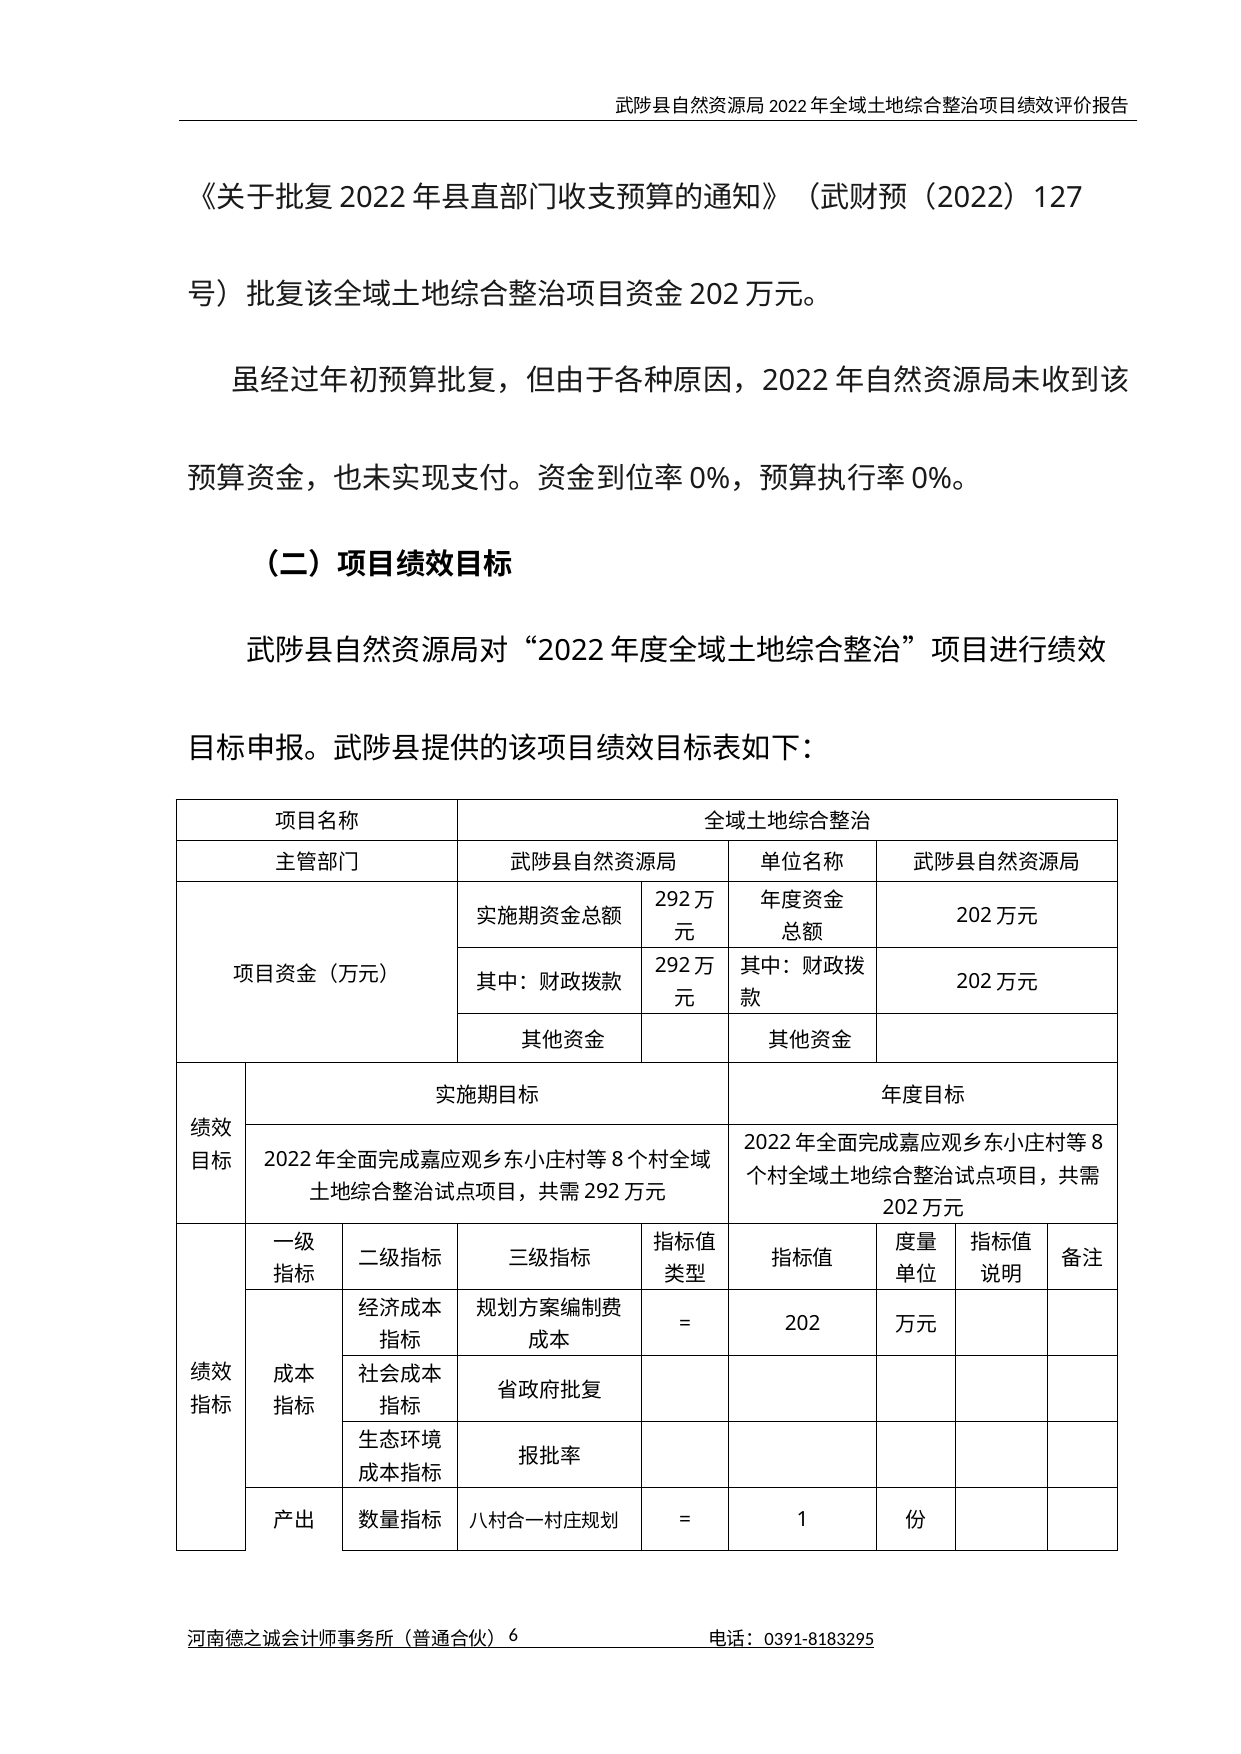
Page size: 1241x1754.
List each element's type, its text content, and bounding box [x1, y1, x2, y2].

table_cell [729, 1356, 876, 1421]
table_cell [642, 1014, 728, 1062]
table_cell 实施期资金总额 [458, 882, 641, 947]
table_cell 报批率 [458, 1422, 641, 1487]
table_cell 数量指标 [343, 1488, 457, 1549]
table_cell [877, 1014, 1117, 1062]
table_cell [956, 1356, 1047, 1421]
table_cell 292万元 [642, 948, 728, 1013]
table_header 项目名称 [177, 800, 457, 840]
table_cell [956, 1422, 1047, 1487]
table_cell 份 [877, 1488, 955, 1549]
table_cell 三级指标 [458, 1224, 641, 1289]
table_cell 项目资金（万元） [177, 882, 457, 1062]
table_cell 202万元 [877, 948, 1117, 1013]
table_cell 产出 指标 [246, 1488, 342, 1549]
table_cell 省政府批复 [458, 1356, 641, 1421]
table_cell 成本 指标 [246, 1290, 342, 1487]
table_cell 指标值 说明 [956, 1224, 1047, 1289]
table_cell [956, 1488, 1047, 1549]
table_cell 2022年全面完成嘉应观乡东小庄村等8个村全域土地综合整治试点项目，共需292万元 [246, 1125, 728, 1223]
table_cell 指标值类型 [642, 1224, 728, 1289]
table_cell [1048, 1356, 1117, 1421]
table_cell 一级 指标 [246, 1224, 342, 1289]
table_cell 武陟县自然资源局 [458, 841, 728, 881]
table_cell = [642, 1290, 728, 1355]
table_cell [1048, 1422, 1117, 1487]
table_cell 绩效指标 [177, 1224, 245, 1549]
table_cell 指标值 [729, 1224, 876, 1289]
table_cell 其他资金 [458, 1014, 641, 1062]
table_cell 万元 [877, 1290, 955, 1355]
table_cell 2022年全面完成嘉应观乡东小庄村等8个村全域土地综合整治试点项目，共需202万元 [729, 1125, 1117, 1223]
table_cell 绩效目标 [177, 1063, 245, 1223]
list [187, 162, 1129, 324]
table_header 全域土地综合整治 [458, 800, 1117, 840]
list 项目绩效目标 [187, 529, 1129, 594]
table_cell 社会成本指标 [343, 1356, 457, 1421]
table_cell 主管部门 [177, 841, 457, 881]
table_cell 年度目标 [729, 1063, 1117, 1124]
table_cell [729, 1422, 876, 1487]
table_cell 年度资金 总额 [729, 882, 876, 947]
table_cell 武陟县自然资源局 [877, 841, 1117, 881]
table_cell 其中：财政拨款 [729, 948, 876, 1013]
table_cell 生态环境成本指标 [343, 1422, 457, 1487]
table_cell 其中：财政拨款 [458, 948, 641, 1013]
table_cell 202万元 [877, 882, 1117, 947]
table_cell [877, 1356, 955, 1421]
table_cell 八村合一村庄规划 [458, 1488, 641, 1549]
table_cell [877, 1422, 955, 1487]
table_cell = [642, 1488, 728, 1549]
table_cell 1 [729, 1488, 876, 1549]
table_cell 292万元 [642, 882, 728, 947]
table_cell [642, 1422, 728, 1487]
text 虽经过年初预算批复，但由于各种原因，2022年自然资源局未收到该预算资金，也未实现支付。资金到位率0%，预算执行率0%。 [187, 346, 1129, 508]
table_cell 二级指标 [343, 1224, 457, 1289]
table_cell 备注 [1048, 1224, 1117, 1289]
table_cell 度量 单位 [877, 1224, 955, 1289]
table_cell 单位名称 [729, 841, 876, 881]
table_cell [642, 1356, 728, 1421]
table_cell [956, 1290, 1047, 1355]
table_cell [1048, 1488, 1117, 1549]
table_cell 规划方案编制费成本 [458, 1290, 641, 1355]
table_cell 202 [729, 1290, 876, 1355]
table_cell 实施期目标 [246, 1063, 728, 1124]
table_cell [1048, 1290, 1117, 1355]
table_cell 经济成本指标 [343, 1290, 457, 1355]
text 武陟县自然资源局对“2022年度全域土地综合整治”项目进行绩效目标申报。武陟县提供的该项目绩效目标表如下： [187, 615, 1129, 778]
table_cell 其他资金 [729, 1014, 876, 1062]
